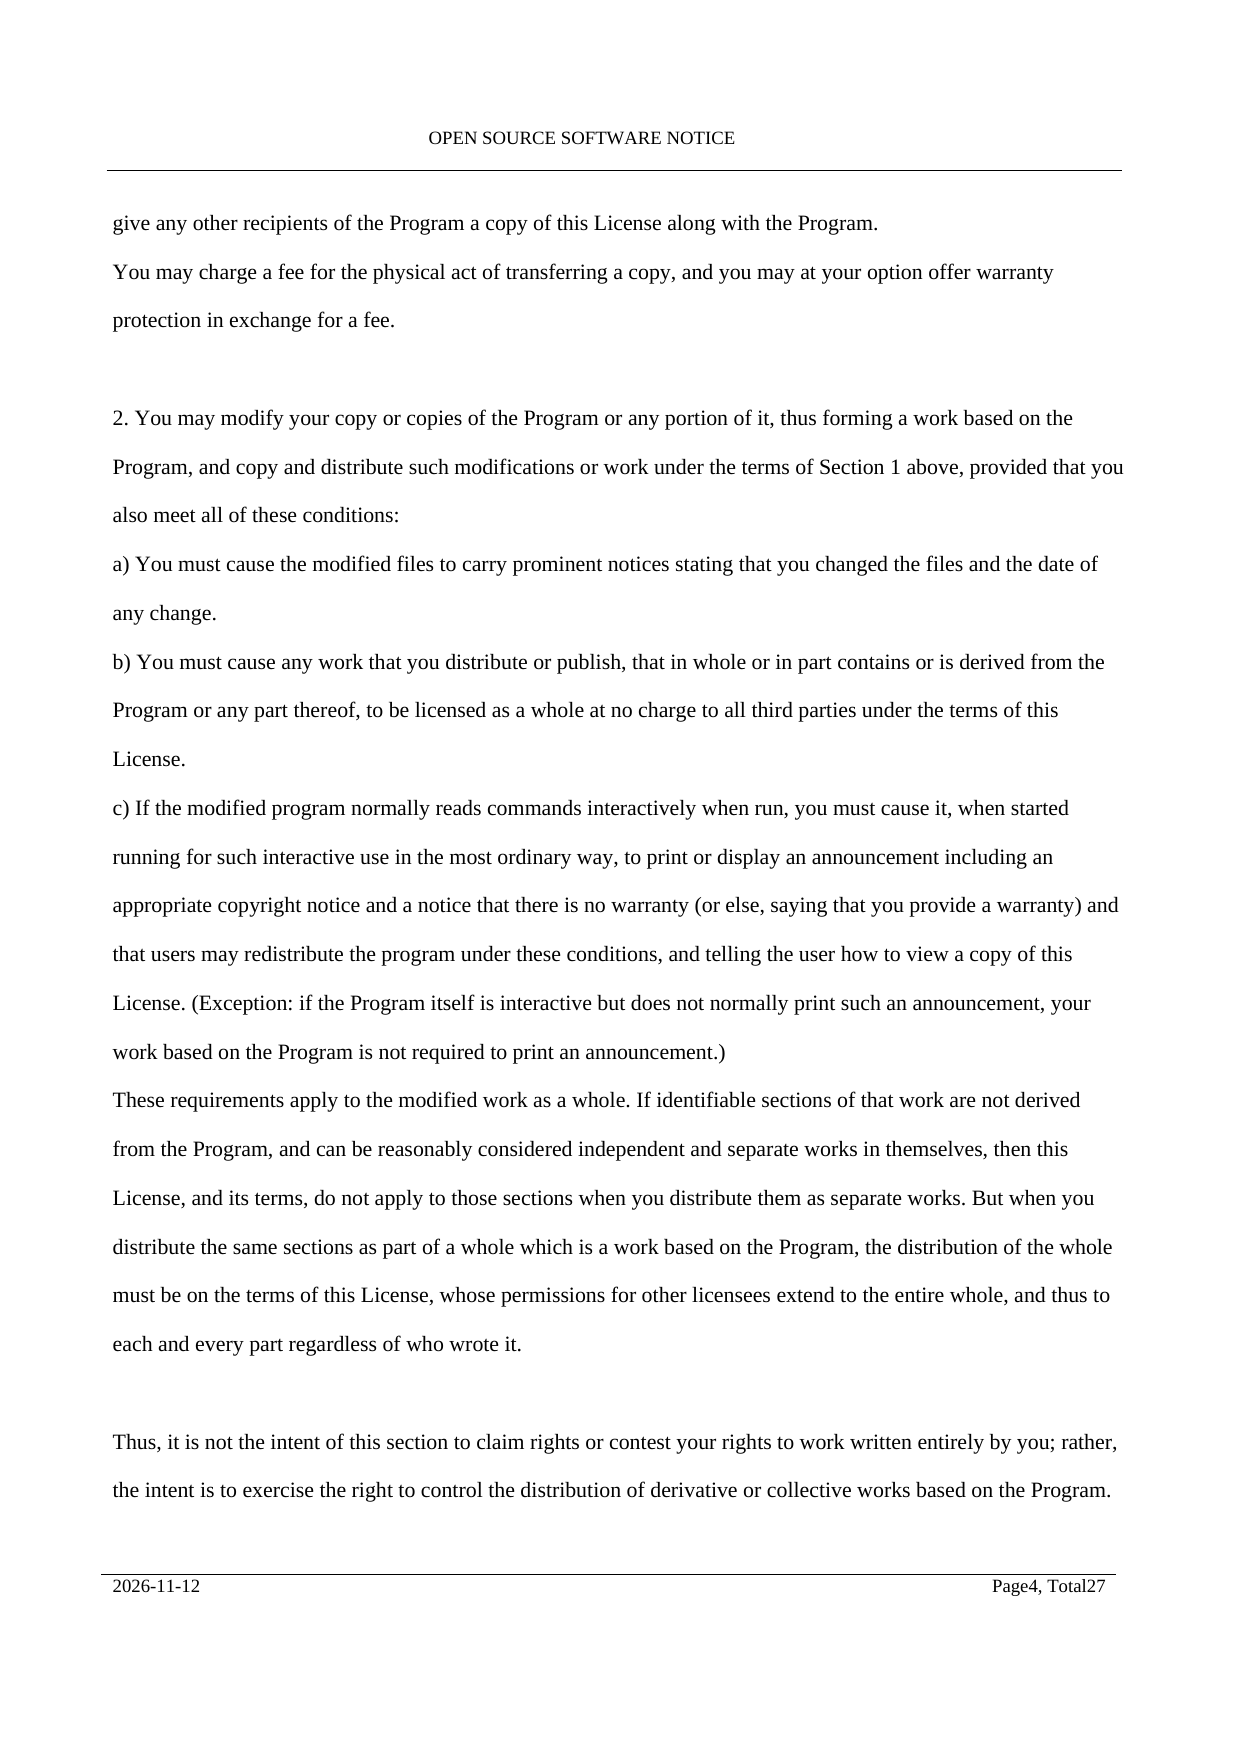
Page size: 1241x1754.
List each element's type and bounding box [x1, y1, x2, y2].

text [112, 206, 1128, 1506]
